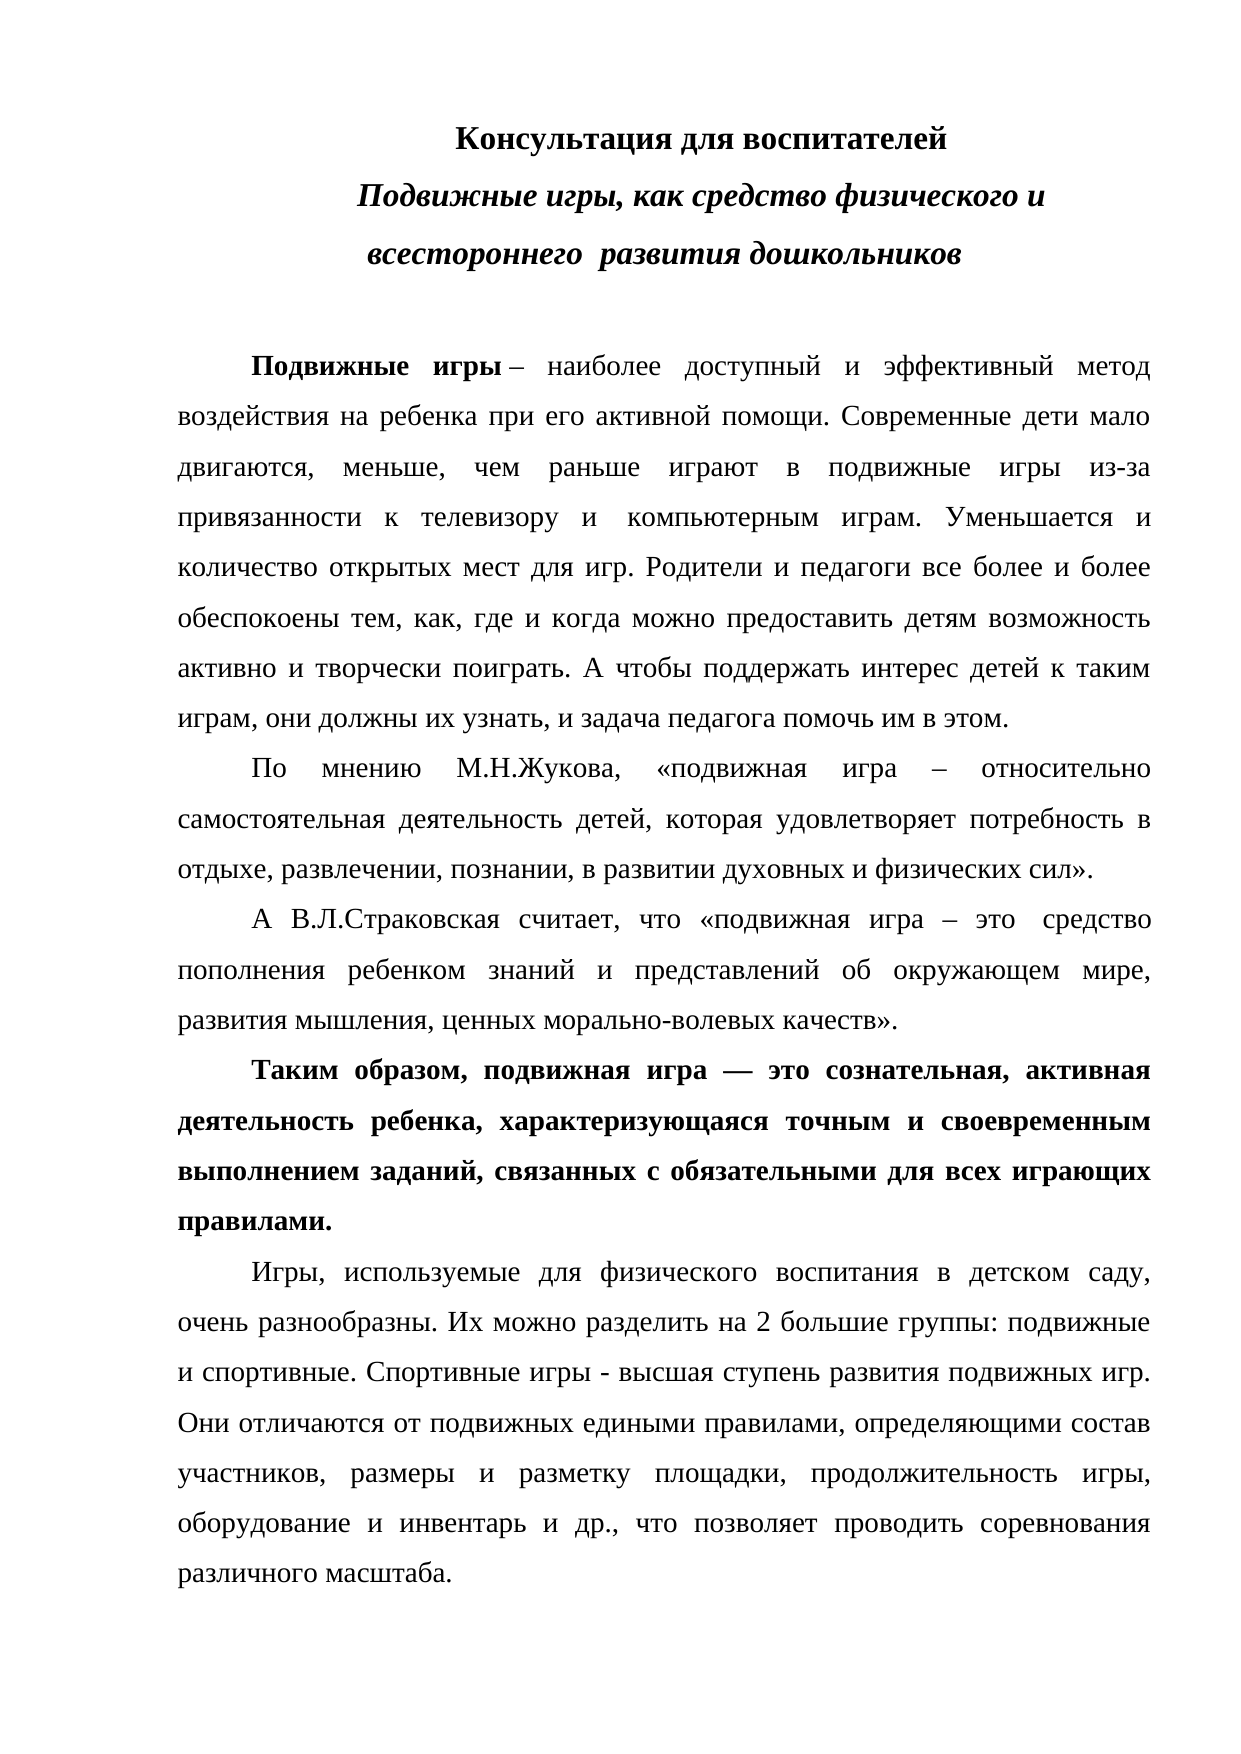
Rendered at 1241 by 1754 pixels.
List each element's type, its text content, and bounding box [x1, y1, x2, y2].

text Подвижные игры, как средство физического и всестороннего развития дошкольников [177, 176, 1152, 271]
text Игры, используемые для физического воспитания в детском саду, очень разнообразны. Их можно разделить на 2 большие группы: подвижные и спортивные. Спортивные игры - высшая ступень развития подвижных игр. Они отличаются от подвижных едиными правилами, определяющими состав участников, размеры и разметку площадки, продолжительность игры, оборудование и инвентарь и др., что позволяет проводить соревнования различного масштаба. [177, 1254, 1152, 1589]
text Подвижные игры – наиболее доступный и эффективный метод воздействия на ребенка при его активной помощи. Современные дети мало двигаются, меньше, чем раньше играют в подвижные игры из-за привязанности к телевизору и компьютерным играм. Уменьшается и количество открытых мест для игр. Родители и педагоги все более и более обеспокоены тем, как, где и когда можно предоставить детям возможность активно и творчески поиграть. А чтобы поддержать интерес детей к таким играм, они должны их узнать, и задача педагога помочь им в этом. [177, 348, 1152, 734]
text Таким образом, подвижная игра — это сознательная, активная деятельность ребенка, характеризующаяся точным и своевременным выполнением заданий, связанных с обязательными для всех играющих правилами. [177, 1052, 1152, 1237]
text По мнению М.Н.Жукова, «подвижная игра – относительно самостоятельная деятельность детей, которая удовлетворяет потребность в отдыхе, развлечении, познании, в развитии духовных и физических сил». [177, 751, 1152, 885]
text А В.Л.Страковская считает, что «подвижная игра – это средство пополнения ребенком знаний и представлений об окружающем мире, развития мышления, ценных морально-волевых качеств». [177, 902, 1152, 1036]
text Консультация для воспитателей [177, 118, 1152, 156]
